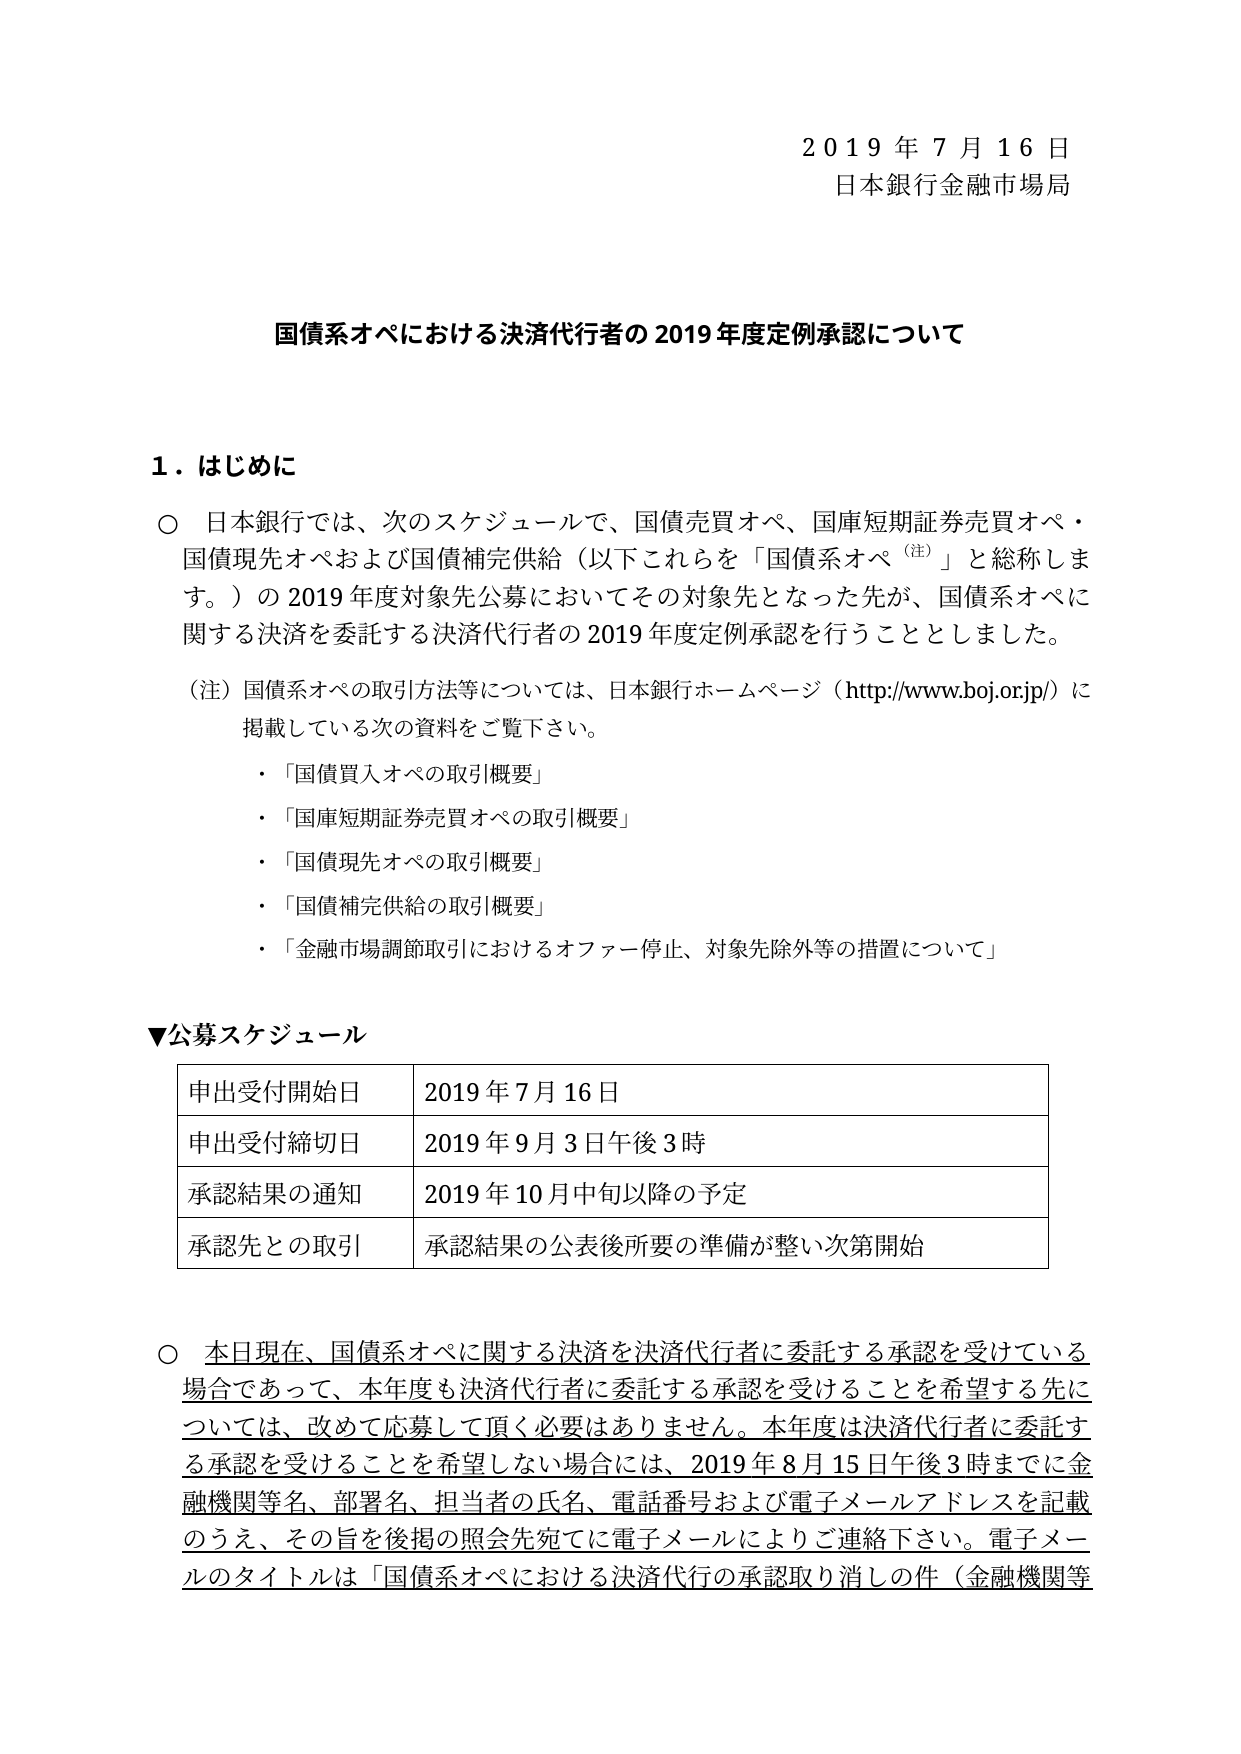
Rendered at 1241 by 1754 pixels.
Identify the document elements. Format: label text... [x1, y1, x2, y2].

text ・「金融市場調節取引におけるオファー停止、対象先除外等の措置について」 [242, 927, 1092, 964]
text ・「国債現先オペの取引概要」 [241, 839, 1092, 877]
text ○ 日本銀行では、次のスケジュールで、国債売買オペ、国庫短期証券売買オペ・国債現先オペおよび国債補完供給（以下これらを「国債系オペ（注）」と総称します。）の2019年度対象先公募においてその対象先となった先が、国債系オペに関する決済を委託する決済代行者の2019年度定例承認を行うこととしました。 [157, 502, 1092, 652]
table_cell 承認先との取引 [178, 1218, 413, 1268]
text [157, 1332, 1092, 1594]
text 国債系オペにおける決済代行者の2019年度定例承認について [148, 314, 1092, 352]
text ・「国庫短期証券売買オペの取引概要」 [241, 795, 1092, 833]
table_cell 2019年10月中旬以降の予定 [414, 1167, 1048, 1217]
table_cell 2019年9月3日午後3時 [414, 1116, 1048, 1166]
text ▼公募スケジュール [148, 1014, 1092, 1052]
table_header 2019年7月16日 [414, 1065, 1048, 1115]
text （注）国債系オペの取引方法等については、日本銀行ホームページ（http://www.boj.or.jp/）に掲載している次の資料をご覧下さい。 [177, 670, 1092, 745]
text ・「国債補完供給の取引概要」 [241, 883, 1092, 920]
table_cell 承認結果の公表後所要の準備が整い次第開始 [414, 1218, 1048, 1268]
text 日本銀行金融市場局 [148, 164, 1071, 202]
text ・「国債買入オペの取引概要」 [241, 752, 1092, 789]
subtitle １．はじめに [148, 445, 1092, 483]
table_header 申出受付開始日 [178, 1065, 413, 1115]
text 2019年7月16日 [148, 127, 1071, 164]
table_cell 申出受付締切日 [178, 1116, 413, 1166]
table_cell 承認結果の通知 [178, 1167, 413, 1217]
